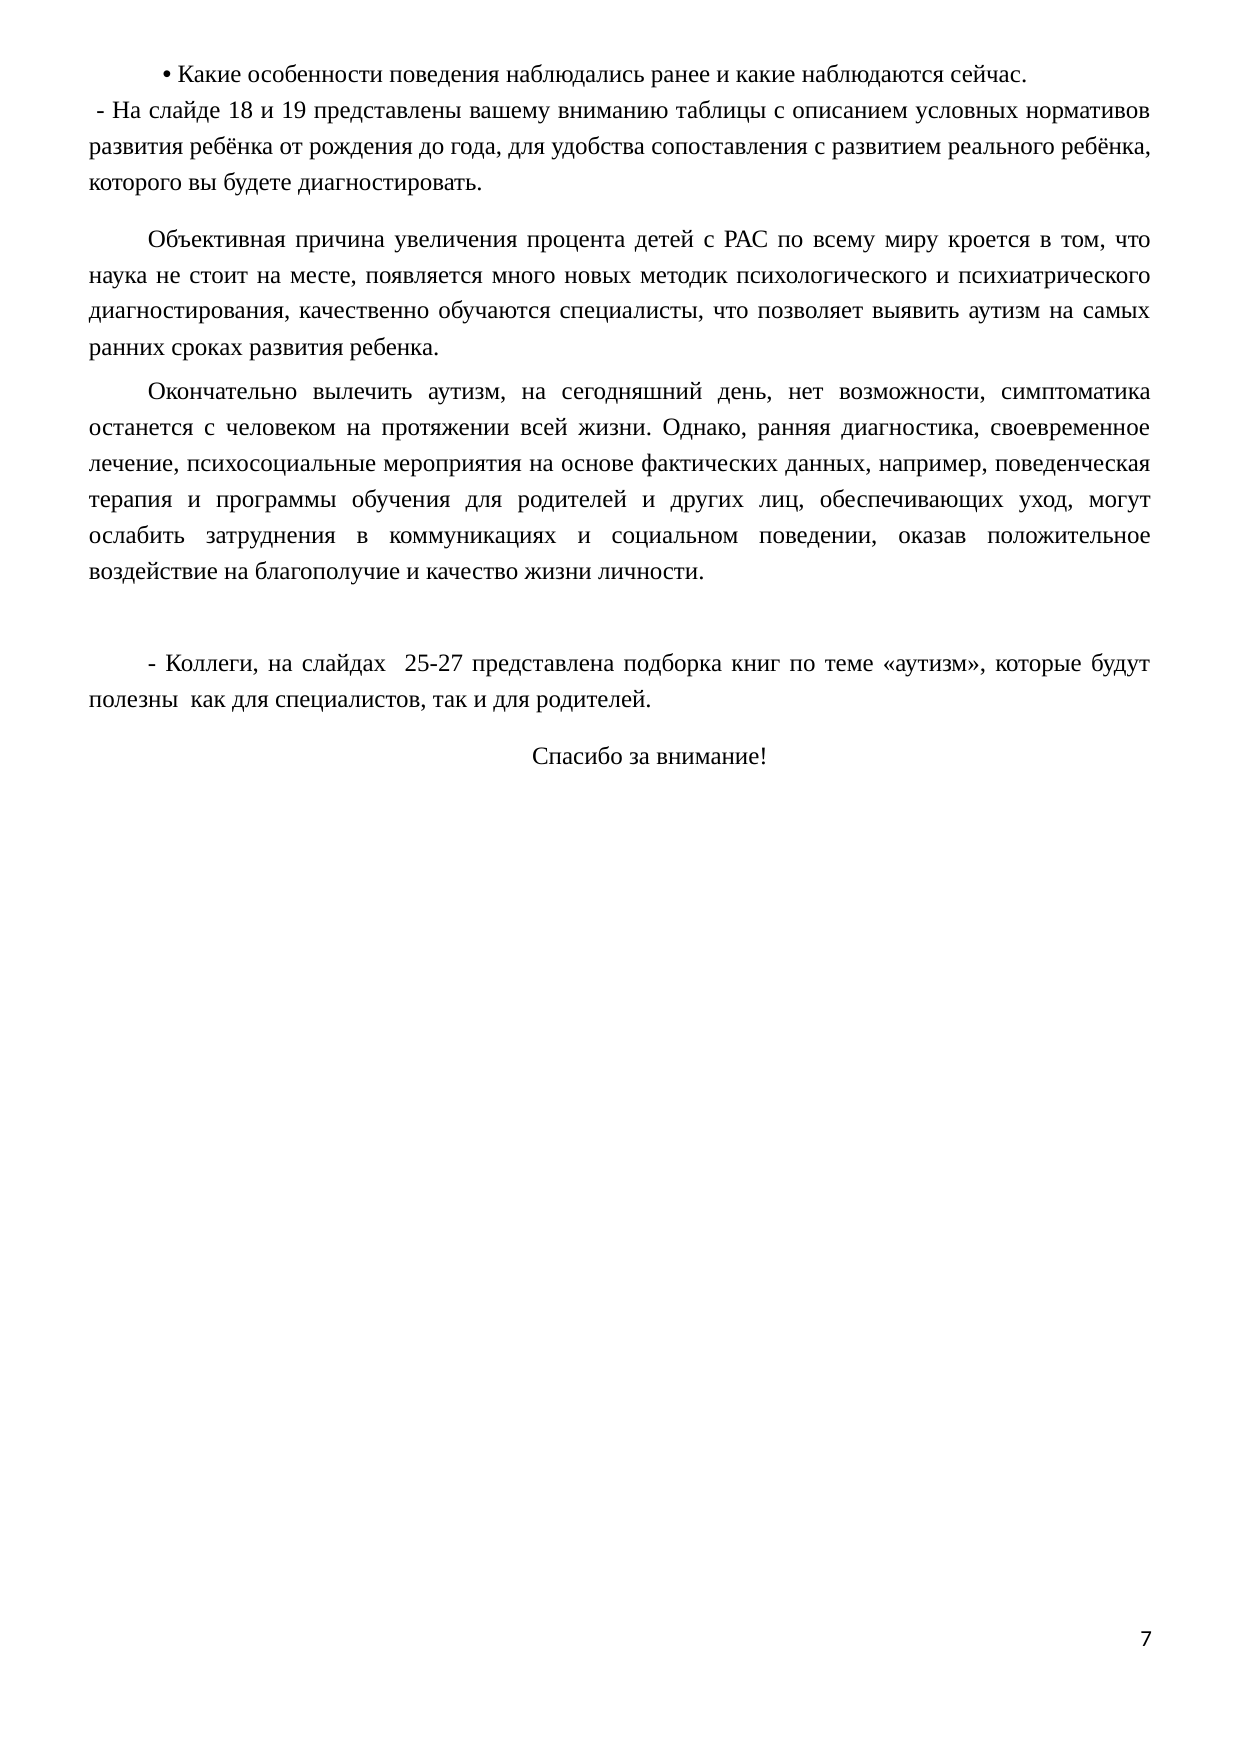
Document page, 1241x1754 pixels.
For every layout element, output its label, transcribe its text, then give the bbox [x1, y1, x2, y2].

text Окончательно вылечить аутизм, на сегодняшний день, нет возможности, симптоматика останется с человеком на протяжении всей жизни. Однако, ранняя диагностика, своевременное лечение, психосоциальные мероприятия на основе фактических данных, например, поведенческая терапия и программы обучения для родителей и других лиц, обеспечивающих уход, могут ослабить затруднения в коммуникациях и социальном поведении, оказав положительное воздействие на благополучие и качество жизни личности. [89, 376, 1152, 584]
list Какие особенности поведения наблюдались ранее и какие наблюдаются сейчас. [162, 59, 1152, 88]
text Спасибо за внимание! [89, 741, 1152, 770]
text - На слайде 18 и 19 представлены вашему вниманию таблицы с описанием условных нормативов развития ребёнка от рождения до года, для удобства сопоставления с развитием реального ребёнка, которого вы будете диагностировать. [89, 95, 1152, 196]
text Объективная причина увеличения процента детей с РАС по всему миру кроется в том, что наука не стоит на месте, появляется много новых методик психологического и психиатрического диагностирования, качественно обучаются специалисты, что позволяет выявить аутизм на самых ранних сроках развития ребенка. [89, 224, 1152, 360]
text - Коллеги, на слайдах 25-27 представлена подборка книг по теме «аутизм», которые будут полезны как для специалистов, так и для родителей. [89, 648, 1152, 713]
